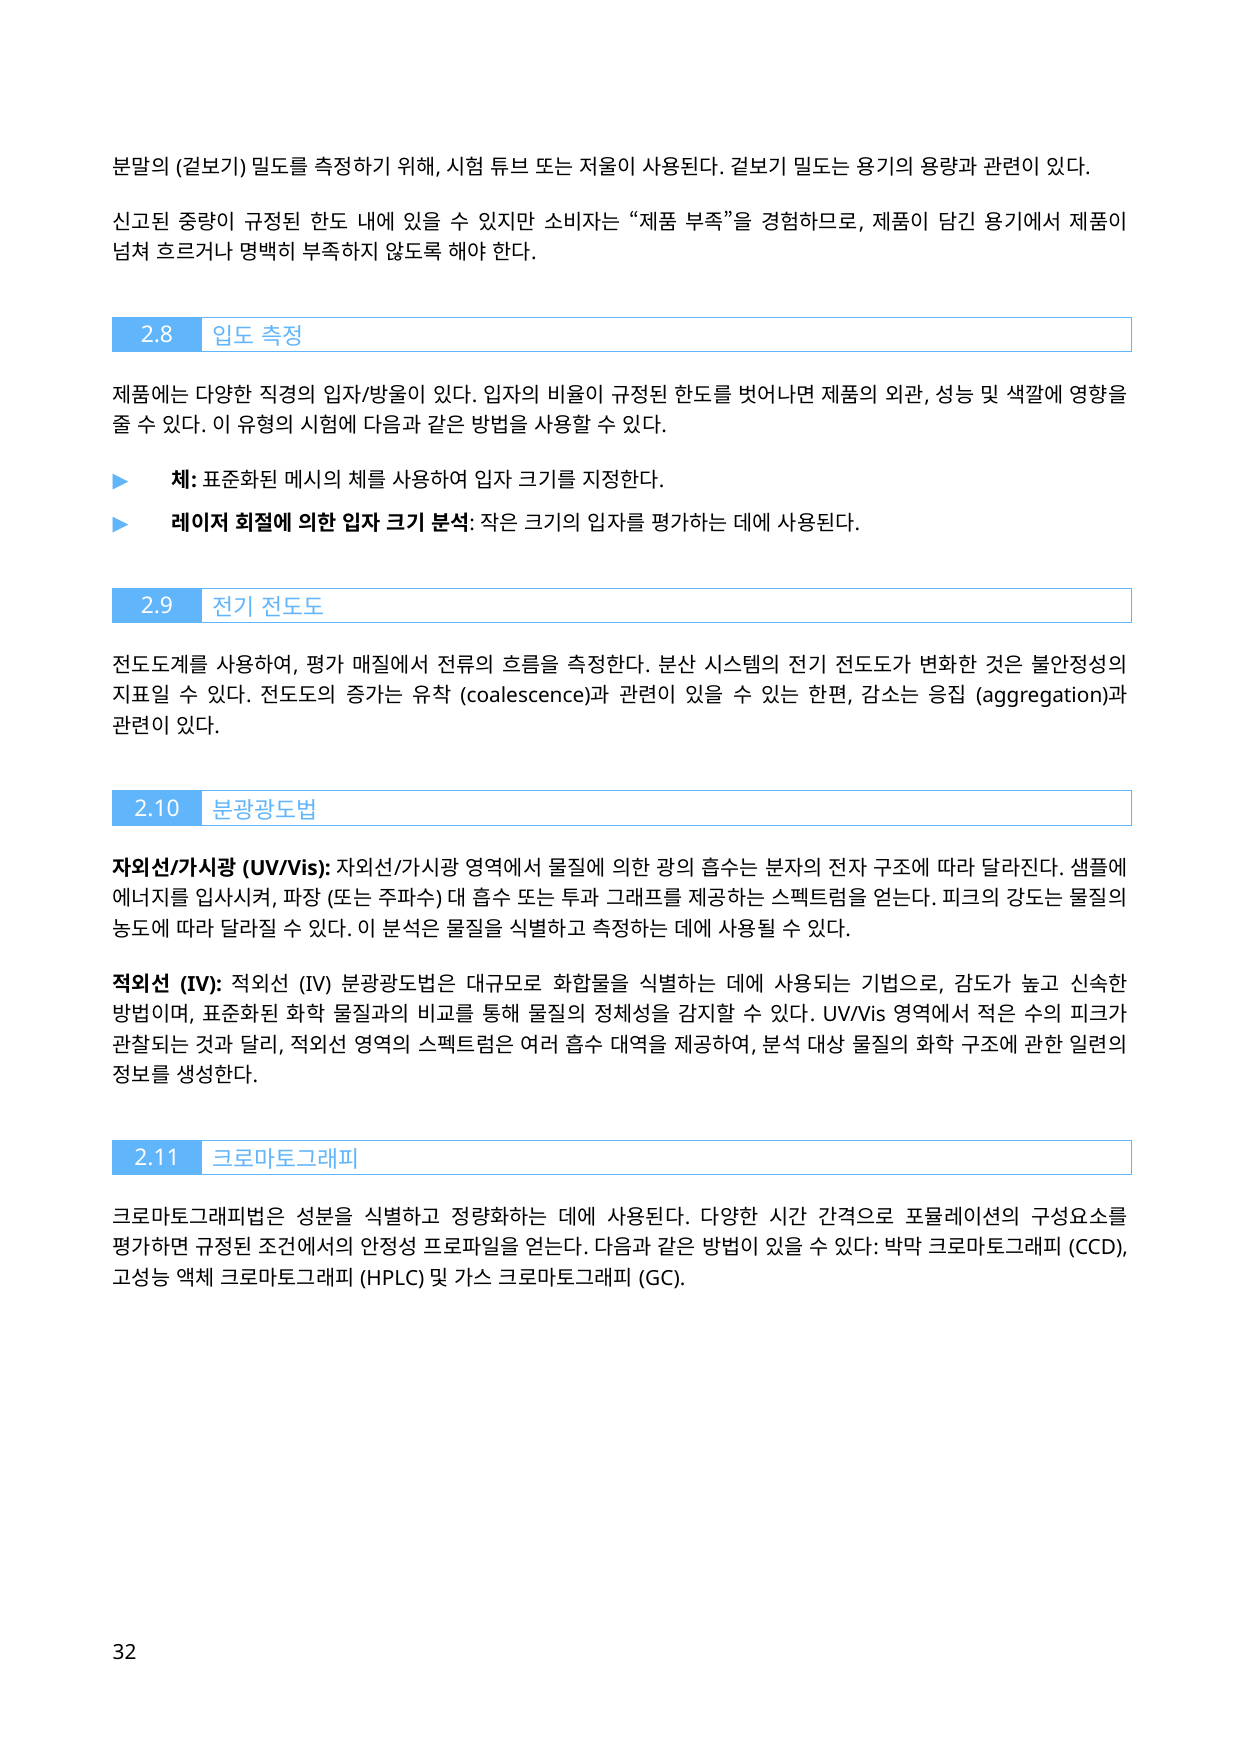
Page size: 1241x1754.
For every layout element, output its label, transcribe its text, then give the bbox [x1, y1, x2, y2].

text 신고된 중량이 규정된 한도 내에 있을 수 있지만 소비자는 “제품 부족”을 경험하므로, 제품이 담긴 용기에서 제품이 넘쳐 흐르거나 명백히 부족하지 않도록 해야 한다. [112, 205, 1128, 266]
table_header 크로마토그래피 [202, 1141, 1131, 1174]
table_header 2.8 [113, 318, 201, 351]
table_header 분광광도법 [202, 791, 1131, 825]
table_header 전기 전도도 [202, 589, 1131, 622]
list 체: 표준화된 메시의 체를 사용하여 입자 크기를 지정한다. [112, 463, 1128, 494]
table_header 2.11 [113, 1141, 201, 1174]
table_header 2.10 [113, 791, 201, 825]
text 크로마토그래피법은 성분을 식별하고 정량화하는 데에 사용된다. 다양한 시간 간격으로 포뮬레이션의 구성요소를 평가하면 규정된 조건에서의 안정성 프로파일을 얻는다. 다음과 같은 방법이 있을 수 있다: 박막 크로마토그래피 (CCD), 고성능 액체 크로마토그래피 (HPLC) 및 가스 크로마토그래피 (GC). [112, 1200, 1128, 1291]
table_header 입도 측정 [202, 318, 1131, 351]
text 분말의 (겉보기) 밀도를 측정하기 위해, 시험 튜브 또는 저울이 사용된다. 겉보기 밀도는 용기의 용량과 관련이 있다. [112, 150, 1128, 180]
table_header 2.9 [113, 589, 201, 622]
list 레이저 회절에 의한 입자 크기 분석: 작은 크기의 입자를 평가하는 데에 사용된다. [112, 506, 1128, 537]
text 제품에는 다양한 직경의 입자/방울이 있다. 입자의 비율이 규정된 한도를 벗어나면 제품의 외관, 성능 및 색깔에 영향을 줄 수 있다. 이 유형의 시험에 다음과 같은 방법을 사용할 수 있다. [112, 378, 1128, 438]
text 적외선 (IV): 적외선 (IV) 분광광도법은 대규모로 화합물을 식별하는 데에 사용되는 기법으로, 감도가 높고 신속한 방법이며, 표준화된 화학 물질과의 비교를 통해 물질의 정체성을 감지할 수 있다. UV/Vis 영역에서 적은 수의 피크가 관찰되는 것과 달리, 적외선 영역의 스펙트럼은 여러 흡수 대역을 제공하여, 분석 대상 물질의 화학 구조에 관한 일련의 정보를 생성한다. [112, 967, 1128, 1088]
text 전도도계를 사용하여, 평가 매질에서 전류의 흐름을 측정한다. 분산 시스템의 전기 전도도가 변화한 것은 불안정성의 지표일 수 있다. 전도도의 증가는 유착 (coalescence)과 관련이 있을 수 있는 한편, 감소는 응집 (aggregation)과 관련이 있다. [112, 648, 1128, 739]
text 자외선/가시광 (UV/Vis): 자외선/가시광 영역에서 물질에 의한 광의 흡수는 분자의 전자 구조에 따라 달라진다. 샘플에 에너지를 입사시켜, 파장 (또는 주파수) 대 흡수 또는 투과 그래프를 제공하는 스펙트럼을 얻는다. 피크의 강도는 물질의 농도에 따라 달라질 수 있다. 이 분석은 물질을 식별하고 측정하는 데에 사용될 수 있다. [112, 851, 1128, 942]
